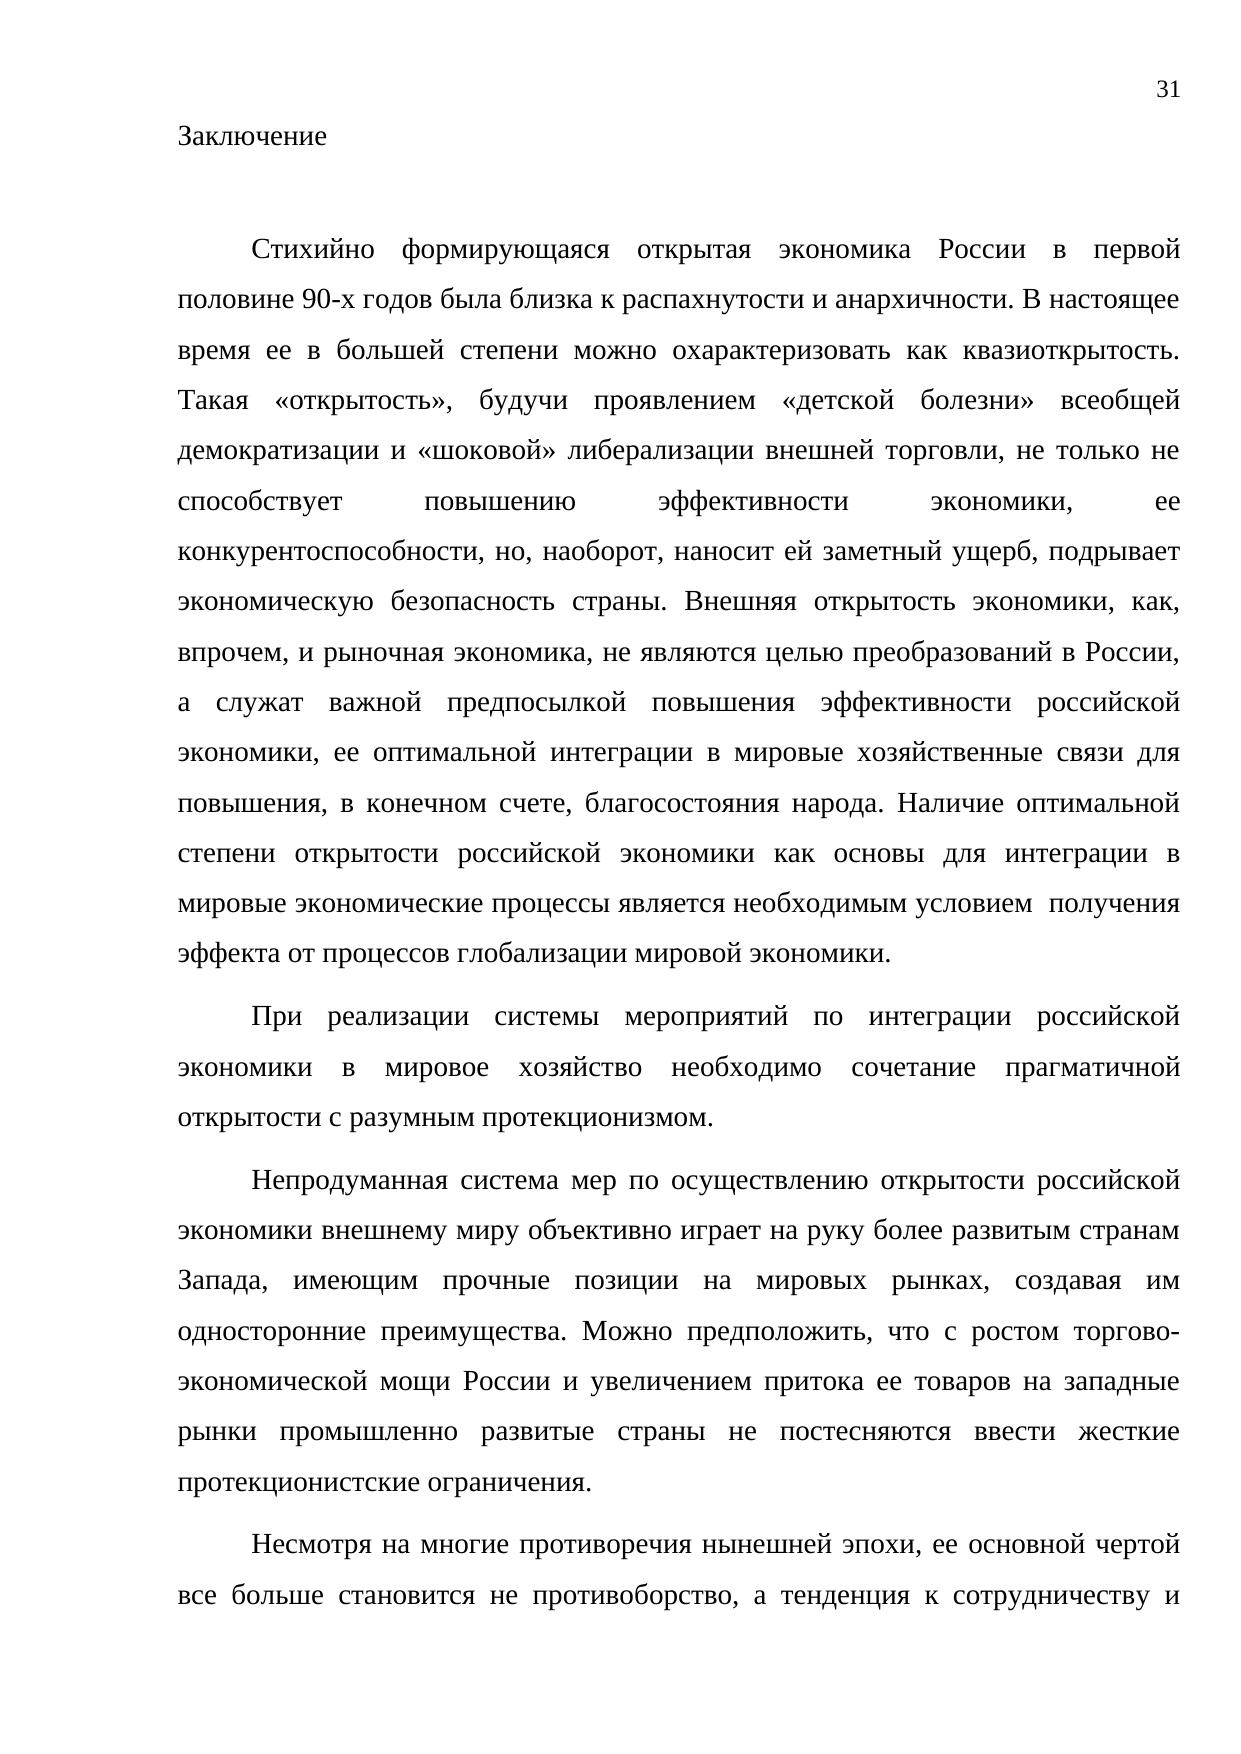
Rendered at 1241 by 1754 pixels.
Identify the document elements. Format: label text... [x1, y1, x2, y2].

text Заключение [177, 118, 1181, 152]
text При реализации системы мероприятий по интеграции российской экономики в мировое хозяйство необходимо сочетание прагматичной открытости с разумным протекционизмом. [177, 998, 1181, 1133]
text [177, 1527, 1181, 1610]
text Непродуманная система мер по осуществлению открытости российской экономики внешнему миру объективно играет на руку более развитым странам Запада, имеющим прочные позиции на мировых рынках, создавая им односторонние преимущества. Можно предположить, что с ростом торгово-экономической мощи России и увеличением притока ее товаров на западные рынки промышленно развитые страны не постесняются ввести жесткие протекционистские ограничения. [177, 1162, 1181, 1497]
text Стихийно формирующаяся открытая экономика России в первой половине 90-х годов была близка к распахнутости и анархичности. В настоящее время ее в большей степени можно охарактеризовать как квазиоткрытость. Такая «открытость», будучи проявлением «детской болезни» всеобщей демократизации и «шоковой» либерализации внешней торговли, не только не способствует повышению эффективности экономики, ее конкурентоспособности, но, наоборот, наносит ей заметный ущерб, подрывает экономическую безопасность страны. Внешняя открытость экономики, как, впрочем, и рыночная экономика, не являются целью преобразований в России, а служат важной предпосылкой повышения эффективности российской экономики, ее оптимальной интеграции в мировые хозяйственные связи для повышения, в конечном счете, благосостояния народа. Наличие оптимальной степени открытости российской экономики как основы для интеграции в мировые экономические процессы является необходимым условием получения эффекта от процессов глобализации мировой экономики. [177, 231, 1181, 969]
